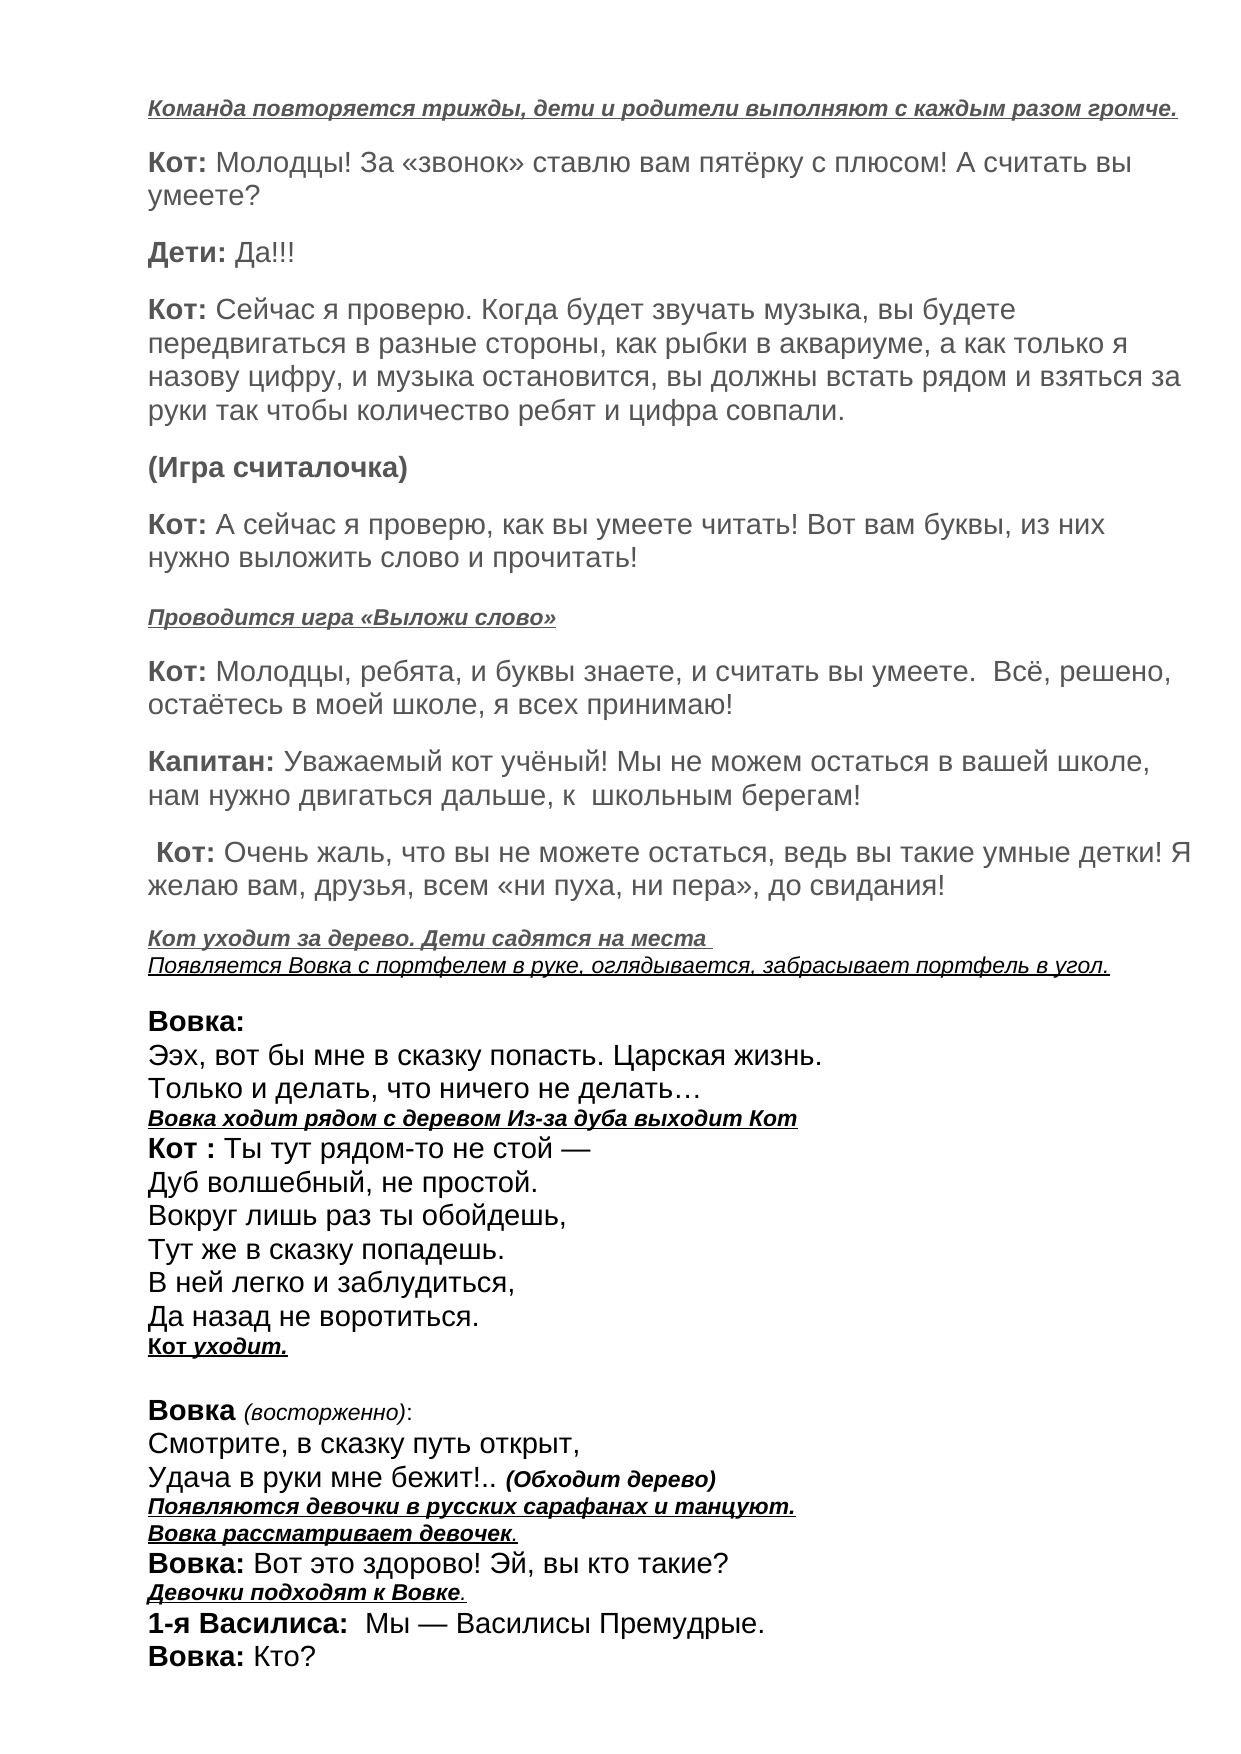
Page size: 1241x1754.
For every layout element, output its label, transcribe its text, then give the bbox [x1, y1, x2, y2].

text В ней легко и заблудиться, [148, 1266, 1196, 1299]
text Кот: Молодцы! За «звонок» ставлю вам пятёрку с плюсом! А считать вы умеете? [148, 145, 1196, 212]
text Вовка рассматривает девочек. [148, 1519, 1196, 1546]
text Команда повторяется трижды, дети и родители выполняют с каждым разом громче. [148, 89, 1196, 121]
text 1-я Василиса: Мы — Василисы Премудрые. [148, 1606, 1196, 1639]
text Кот уходит. [148, 1333, 1196, 1359]
text Вовка (восторженно): [148, 1392, 1196, 1426]
text Кот : Ты тут рядом-то не стой — [148, 1131, 1196, 1165]
text Появляются девочки в русских сарафанах и танцуют. [148, 1493, 1196, 1519]
text Смотрите, в сказку путь открыт, [148, 1426, 1196, 1459]
text Кот: Очень жаль, что вы не можете остаться, ведь вы такие умные детки! Я желаю вам, друзья, всем «ни пуха, ни пера», до свидания! [148, 835, 1196, 902]
text Дети: Да!!! [148, 235, 1196, 269]
text Капитан: Уважаемый кот учёный! Мы не можем остаться в вашей школе, нам нужно двигаться дальше, к школьным берегам! [148, 744, 1196, 811]
text Вовка ходит рядом с деревом Из-за дуба выходит Кот [148, 1105, 1196, 1131]
text Тут же в сказку попадешь. [148, 1232, 1196, 1266]
text Только и делать, что ничего не делать… [148, 1071, 1196, 1105]
text Удача в руки мне бежит!.. (Обходит дерево) [148, 1459, 1196, 1493]
text (Игра считалочка) [148, 450, 1196, 483]
text Проводится игра «Выложи слово» [148, 597, 1196, 630]
text Кот: Сейчас я проверю. Когда будет звучать музыка, вы будете передвигаться в разные стороны, как рыбки в аквариуме, а как только я назову цифру, и музыка остановится, вы должны встать рядом и взяться за руки так чтобы количество ребят и цифра совпали. [148, 292, 1196, 427]
text Кот: Молодцы, ребята, и буквы знаете, и считать вы умеете. Всё, решено, остаётесь в моей школе, я всех принимаю! [148, 654, 1196, 721]
text Вовка: [148, 1004, 1196, 1038]
text Вовка: Вот это здорово! Эй, вы кто такие? [148, 1546, 1196, 1579]
text Кот уходит за дерево. Дети садятся на места [148, 925, 1196, 952]
text Да назад не воротиться. [148, 1299, 1196, 1333]
text Дуб волшебный, не простой. [148, 1165, 1196, 1198]
text Появляется Вовка с портфелем в руке, оглядывается, забрасывает портфель в угол. [148, 952, 1196, 978]
text Вовка: Кто? [148, 1639, 1196, 1673]
text Ээх, вот бы мне в сказку попасть. Царская жизнь. [148, 1038, 1196, 1071]
text Кот: А сейчас я проверю, как вы умеете читать! Вот вам буквы, из них нужно выложить слово и прочитать! [148, 507, 1196, 574]
text Вокруг лишь раз ты обойдешь, [148, 1198, 1196, 1232]
text Девочки подходят к Вовке. [148, 1579, 1196, 1606]
